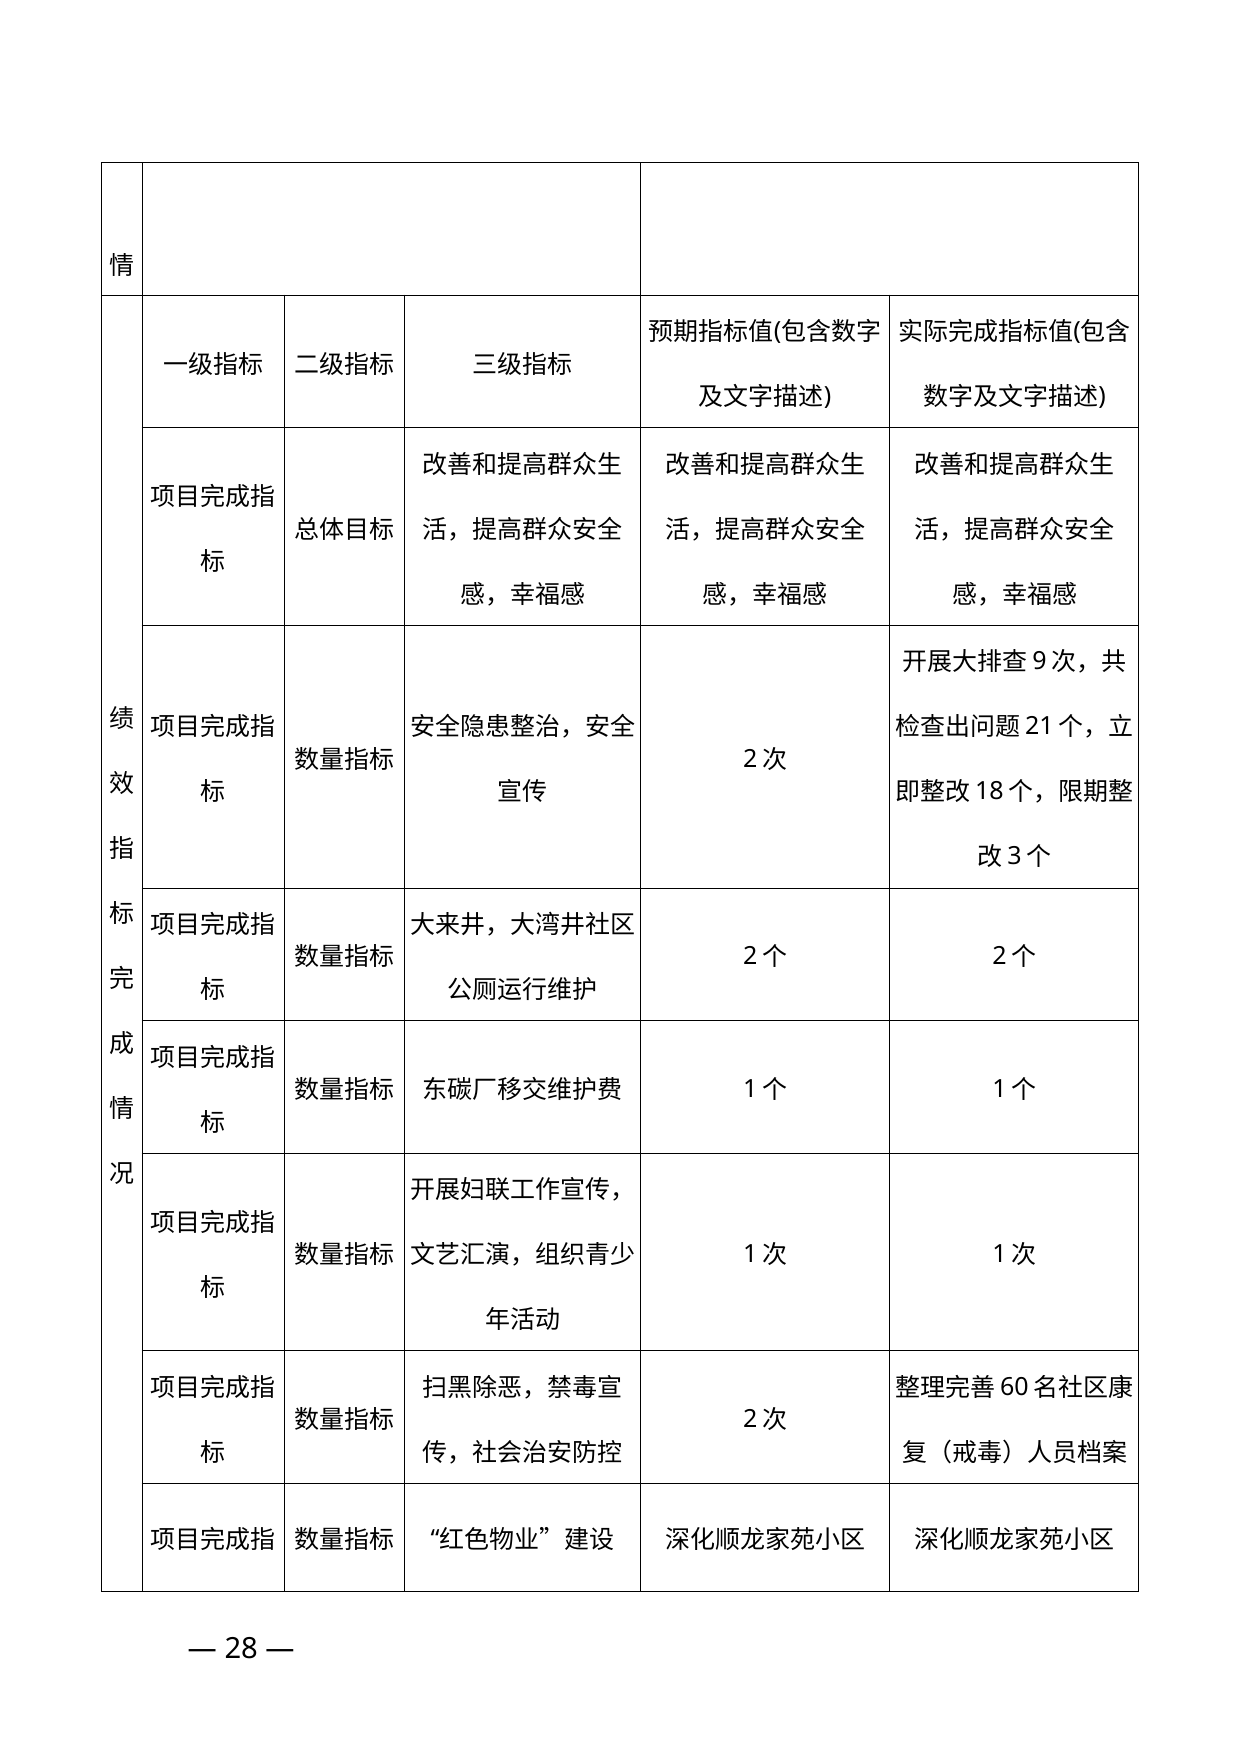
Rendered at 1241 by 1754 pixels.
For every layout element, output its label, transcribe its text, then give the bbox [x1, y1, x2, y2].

table_cell 绩效指标完成情况 [102, 296, 142, 1591]
table_cell 安全隐患整治，安全宣传 [405, 626, 640, 887]
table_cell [143, 163, 640, 294]
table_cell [641, 1484, 889, 1591]
table_cell 项目完成指标 [143, 1484, 284, 1591]
table_cell 项目完成指标 [143, 626, 284, 887]
table_cell 数量指标 [285, 1021, 404, 1153]
table_cell 二级指标 [285, 296, 404, 427]
table_cell 1次 [641, 1154, 889, 1350]
table_cell 数量指标 [285, 626, 404, 887]
table_cell 开展妇联工作宣传，文艺汇演，组织青少年活动 [405, 1154, 640, 1350]
table_cell 数量指标 [285, 889, 404, 1020]
table_cell 数量指标 [285, 1154, 404, 1350]
table_cell 数量指标 [285, 1351, 404, 1483]
table_cell 一级指标 [143, 296, 284, 427]
table_cell 2个 [890, 889, 1138, 1020]
table_cell 大来井，大湾井社区公厕运行维护 [405, 889, 640, 1020]
table_cell 2次 [641, 1351, 889, 1483]
table_cell 预期指标值(包含数字及文字描述) [641, 296, 889, 427]
table_cell 项目完成指标 [143, 428, 284, 625]
table_cell 开展大排查9次，共检查出问题21个，立即整改18个，限期整改3个 [890, 626, 1138, 887]
table_cell 改善和提高群众生活，提高群众安全感，幸福感 [890, 428, 1138, 625]
table_cell 1个 [641, 1021, 889, 1153]
table_cell 项目完成指标 [143, 1351, 284, 1483]
table_cell 1个 [890, 1021, 1138, 1153]
table_cell 东碳厂移交维护费 [405, 1021, 640, 1153]
table_cell 2次 [641, 626, 889, 887]
table_cell 整理完善60名社区康复（戒毒）人员档案 [890, 1351, 1138, 1483]
table_cell 项目完成指标 [143, 889, 284, 1020]
table_cell “红色物业”建设 [405, 1484, 640, 1591]
table_cell 三级指标 [405, 296, 640, 427]
table_cell 数量指标 [285, 1484, 404, 1591]
table_cell 改善和提高群众生活，提高群众安全感，幸福感 [641, 428, 889, 625]
table_cell 项目完成指标 [143, 1021, 284, 1153]
table_cell 项目完成指标 [143, 1154, 284, 1350]
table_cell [641, 163, 1138, 294]
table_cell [890, 1484, 1138, 1591]
table_cell 改善和提高群众生活，提高群众安全感，幸福感 [405, 428, 640, 625]
table_cell 总体目标 [285, 428, 404, 625]
table_cell 扫黑除恶，禁毒宣传，社会治安防控 [405, 1351, 640, 1483]
table_cell 1次 [890, 1154, 1138, 1350]
table_cell 实际完成指标值(包含数字及文字描述) [890, 296, 1138, 427]
table_cell 2个 [641, 889, 889, 1020]
